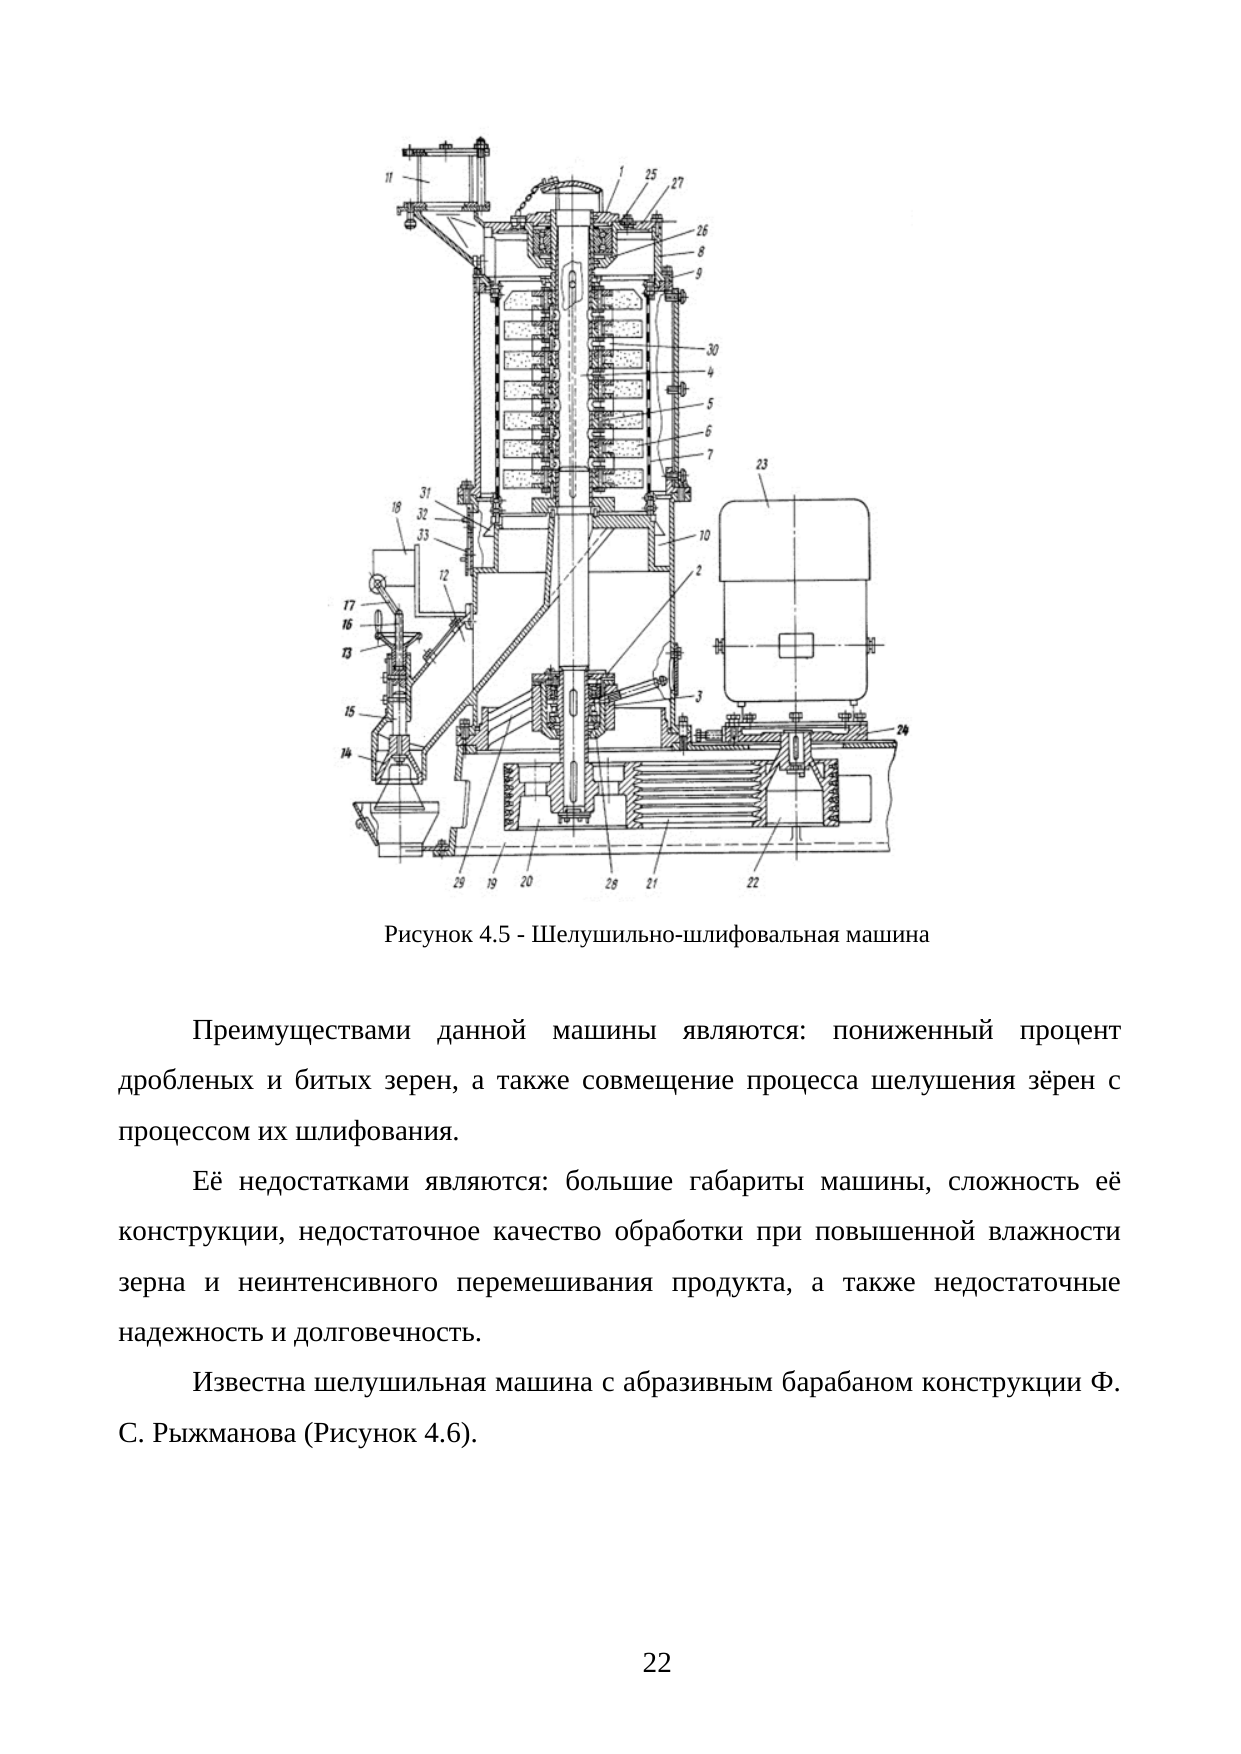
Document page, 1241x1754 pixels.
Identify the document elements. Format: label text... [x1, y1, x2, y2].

text Преимуществами данной машины являются: пониженный процент дробленых и битых зерен, а также совмещение процесса шелушения зёрен с процессом их шлифования. [118, 1012, 1122, 1146]
text Рисунок 4.5 - Шелушильно-шлифовальная машина [118, 919, 1122, 947]
picture [327, 118, 913, 902]
text Известна шелушильная машина с абразивным барабаном конструкции Ф. С. Рыжманова (Рисунок 4.6). [118, 1364, 1122, 1448]
text Её недостатками являются: большие габариты машины, сложность её конструкции, недостаточное качество обработки при повышенной влажности зерна и неинтенсивного перемешивания продукта, а также недостаточные надежность и долговечность. [118, 1163, 1122, 1348]
